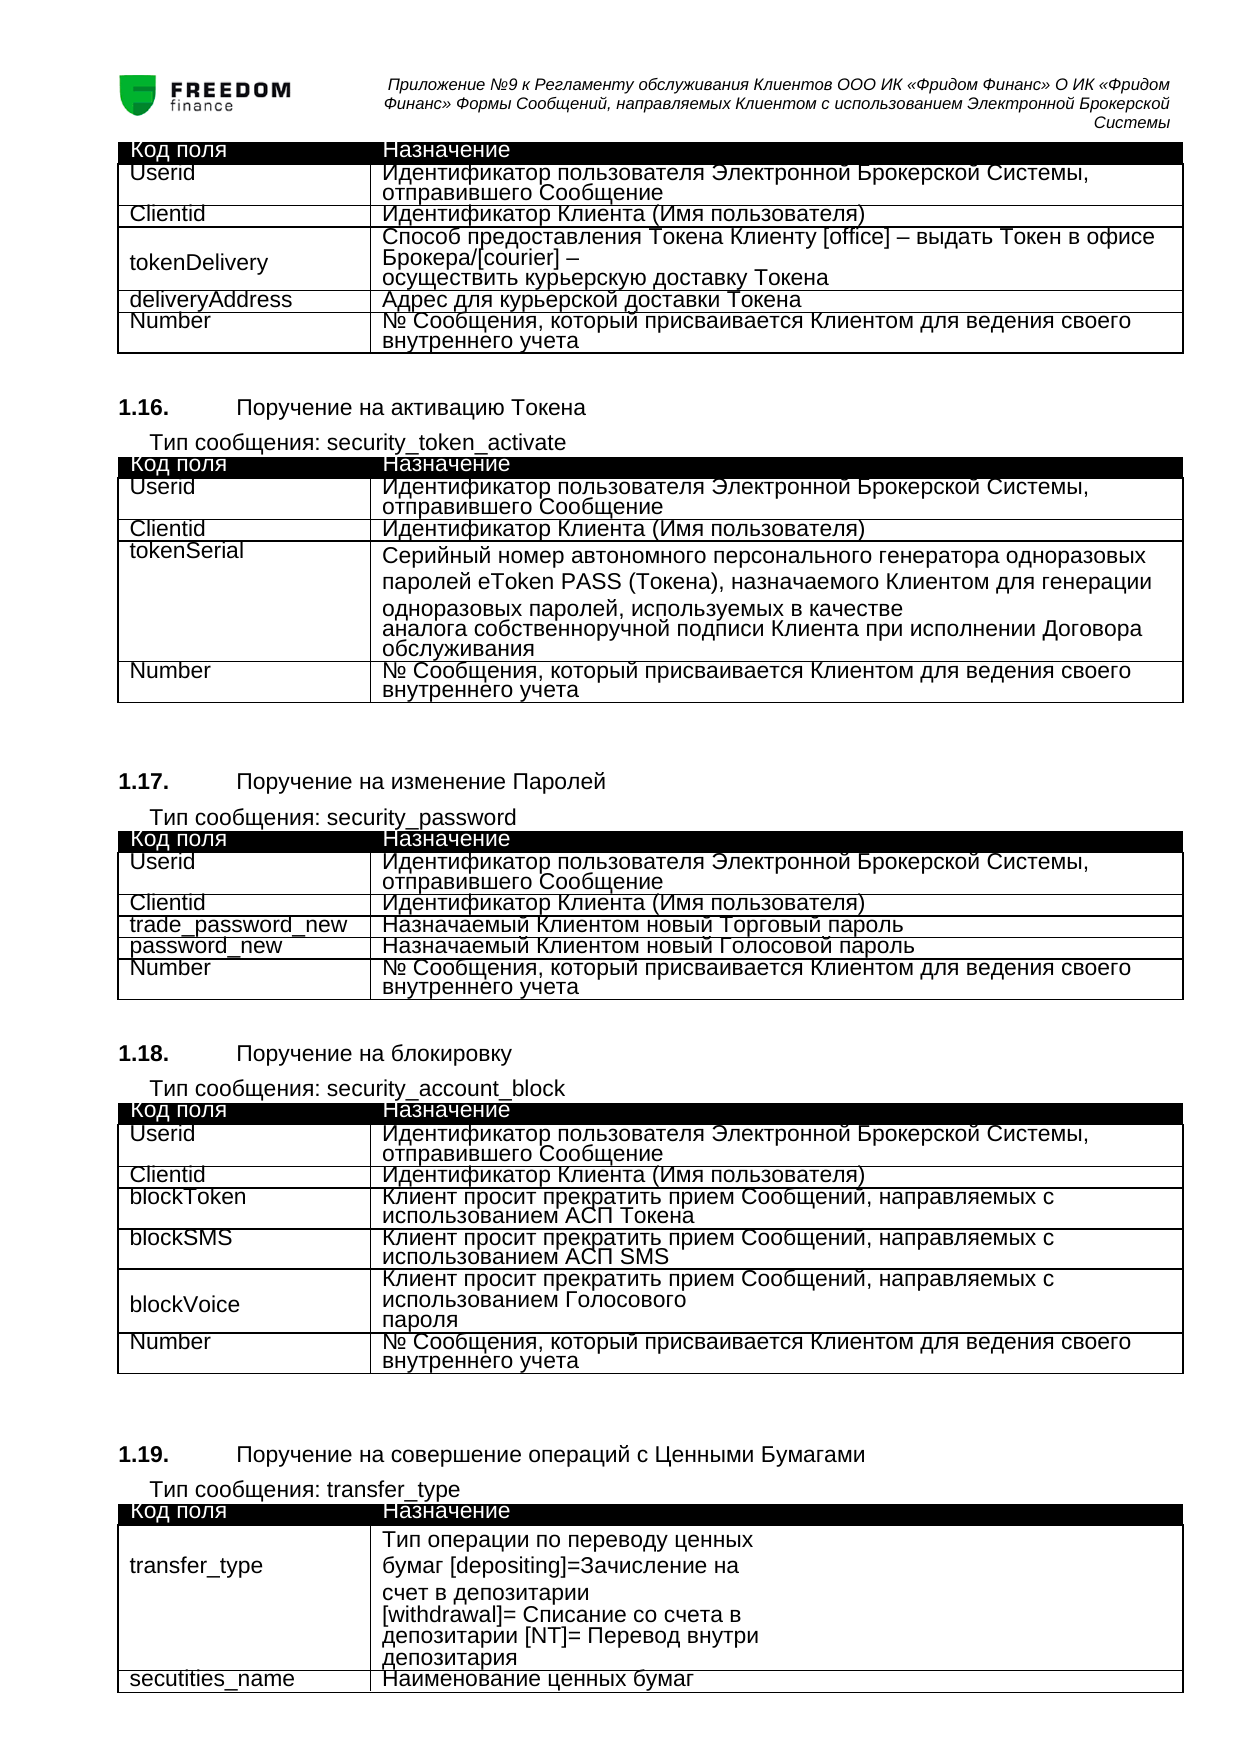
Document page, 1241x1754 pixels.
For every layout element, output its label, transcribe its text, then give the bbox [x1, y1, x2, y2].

table_header Код поля [118, 457, 371, 477]
table_cell Клиент просит прекратить прием Сообщений, направляемых с использованием АСП Токена [371, 1189, 1182, 1228]
table_cell tokenSerial [119, 542, 370, 661]
text Поручение на блокировку [118, 1040, 1181, 1066]
table_cell Назначаемый Клиентом новый Голосовой пароль [371, 938, 1182, 958]
table_cell Идентификатор Клиента (Имя пользователя) [654, 895, 861, 915]
table_header Код поля [118, 142, 371, 163]
table_header Назначение [371, 831, 1183, 852]
text Поручение на активацию Токена [118, 394, 1181, 420]
table_cell Clientid [119, 1167, 370, 1187]
table_cell blockSMS [119, 1230, 370, 1268]
table_header Код поля [118, 1504, 371, 1524]
table_cell Назначаемый Клиентом новый Торговый пароль [371, 917, 1182, 937]
table_cell Идентификатор пользователя Электронной Брокерской Системы, отправившего Сообщение [371, 853, 1182, 893]
table_cell Clientid [119, 206, 370, 226]
table_header Код поля [118, 1103, 371, 1124]
table_cell Number [119, 1334, 370, 1373]
table_cell transfer_type [119, 1526, 370, 1670]
table_cell Адрес для курьерской доставки Токена [391, 291, 1182, 311]
table_cell Идентификатор Клиента (Имя пользователя) [859, 1167, 1182, 1187]
table_cell Userid [119, 853, 370, 893]
table_header Назначение [371, 1504, 1183, 1524]
table_cell secutities_name [119, 1671, 370, 1691]
table_cell Клиент просит прекратить прием Сообщений, направляемых с использованием АСП SMS [371, 1230, 1182, 1268]
table_cell № Сообщения, который присваивается Клиентом для ведения своего внутреннего учета [371, 313, 1182, 352]
table_cell Идентификатор Клиента (Имя пользователя) [860, 520, 1182, 540]
table_header Назначение [371, 1103, 1183, 1124]
text Тип сообщения: security_account_block [149, 1079, 1181, 1101]
table_cell Тип операции по переводу ценных бумаг [depositing]=Зачисление на счет в депозитарии [withdrawal]= Списание со счета в депозитарии [NT]= Перевод внутри депозитария [371, 1526, 1182, 1670]
table_cell Способ предоставления Токена Клиенту [office] – выдать Токен в офисе Брокера/[courier] – осуществить курьерскую доставку Токена [371, 228, 1182, 290]
table_cell tokenDelivery [119, 228, 370, 290]
table_cell Идентификатор Клиента (Имя пользователя) [654, 520, 861, 540]
table_cell trade_password_new [119, 917, 370, 937]
table_cell Идентификатор Клиента (Имя пользователя) [470, 1167, 656, 1187]
table_header Назначение [371, 457, 1183, 477]
table_cell blockVoice [119, 1270, 370, 1332]
table_cell Userid [119, 165, 370, 204]
table_cell Идентификатор Клиента (Имя пользователя) [859, 895, 1182, 915]
table_cell № Сообщения, который присваивается Клиентом для ведения своего внутреннего учета [371, 662, 1182, 702]
table_cell Идентификатор Клиента (Имя пользователя) [654, 206, 861, 226]
text Поручение на совершение операций с Ценными Бумагами [118, 1441, 1181, 1467]
table_cell Идентификатор Клиента (Имя пользователя) [470, 206, 656, 226]
table_cell blockToken [119, 1189, 370, 1228]
text Тип сообщения: security_token_activate [149, 433, 1181, 454]
picture [118, 75, 294, 116]
table_cell Идентификатор Клиента (Имя пользователя) [470, 520, 656, 540]
table_cell Идентификатор пользователя Электронной Брокерской Системы, отправившего Сообщение [371, 1125, 1182, 1166]
table_cell Userid [119, 479, 370, 519]
table_cell Clientid [119, 895, 370, 915]
table_cell № Сообщения, который присваивается Клиентом для ведения своего внутреннего учета [371, 1334, 1182, 1373]
table_cell password_new [119, 938, 370, 958]
table_cell Идентификатор пользователя Электронной Брокерской Системы, отправившего Сообщение [371, 479, 1182, 519]
text Тип сообщения: transfer_type [149, 1480, 1181, 1501]
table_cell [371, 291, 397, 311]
table_cell Клиент просит прекратить прием Сообщений, направляемых с использованием Голосового пароля [371, 1270, 1182, 1332]
text Тип сообщения: security_password [149, 808, 1181, 829]
table_cell Number [119, 960, 370, 999]
table_header Назначение [371, 142, 1183, 163]
table_cell deliveryAddress [119, 291, 370, 311]
table_cell Серийный номер автономного персонального генератора одноразовых паролей eToken PASS (Токена), назначаемого Клиентом для генерации одноразовых паролей, используемых в качестве аналога собственноручной подписи Клиента при исполнении Договора обслуживания [371, 542, 1182, 661]
table_cell Наименование ценных бумаг [371, 1671, 1182, 1691]
table_header Код поля [118, 831, 371, 852]
table_cell Number [119, 662, 370, 702]
text Поручение на изменение Паролей [118, 768, 1181, 795]
table_cell Number [119, 313, 370, 352]
table_cell Userid [119, 1125, 370, 1166]
table_cell Идентификатор пользователя Электронной Брокерской Системы, отправившего Сообщение [371, 165, 1182, 204]
table_cell № Сообщения, который присваивается Клиентом для ведения своего внутреннего учета [371, 960, 1182, 999]
table_cell Идентификатор Клиента (Имя пользователя) [470, 895, 656, 915]
table_cell Clientid [119, 520, 370, 540]
table_cell Идентификатор Клиента (Имя пользователя) [859, 206, 1182, 226]
table_cell Идентификатор Клиента (Имя пользователя) [654, 1167, 861, 1187]
